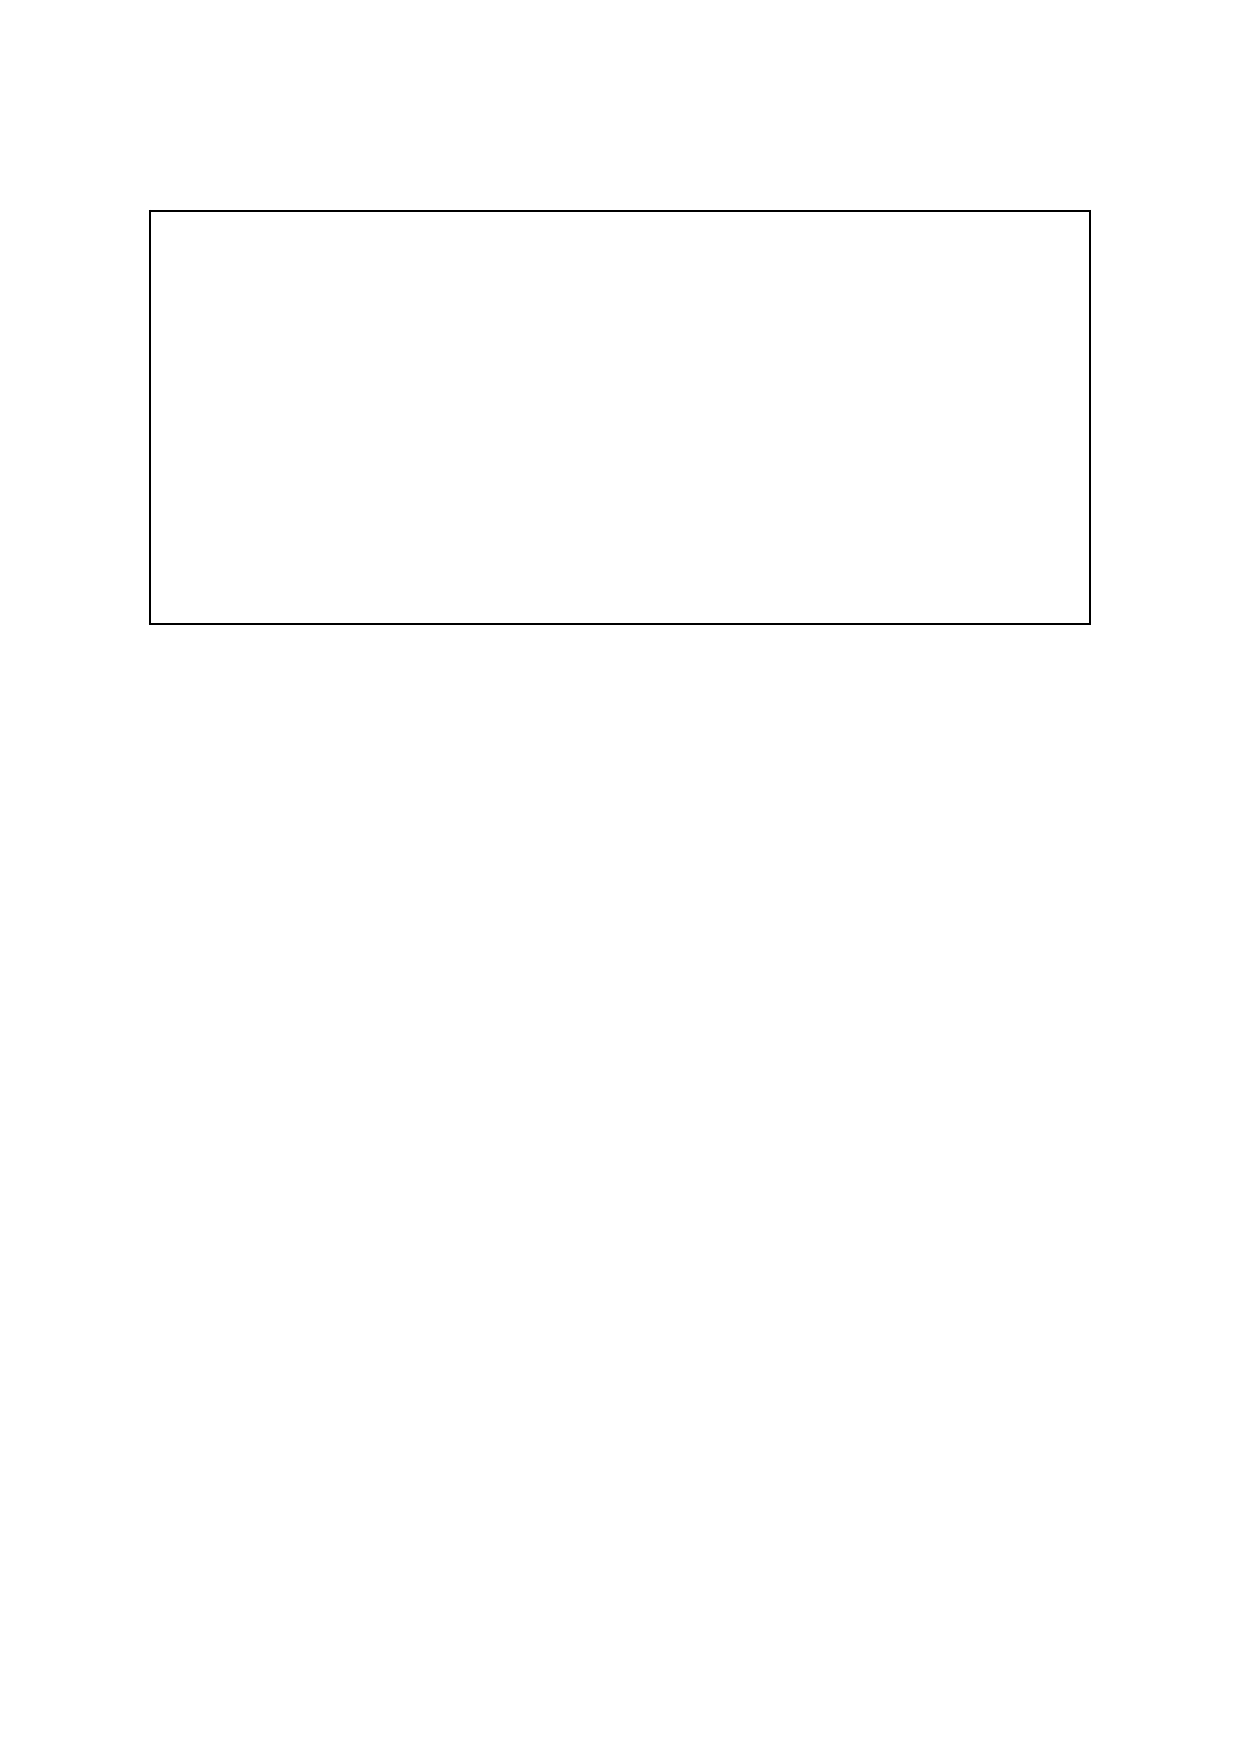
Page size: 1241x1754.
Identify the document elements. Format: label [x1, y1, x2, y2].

table_header [151, 212, 1089, 622]
